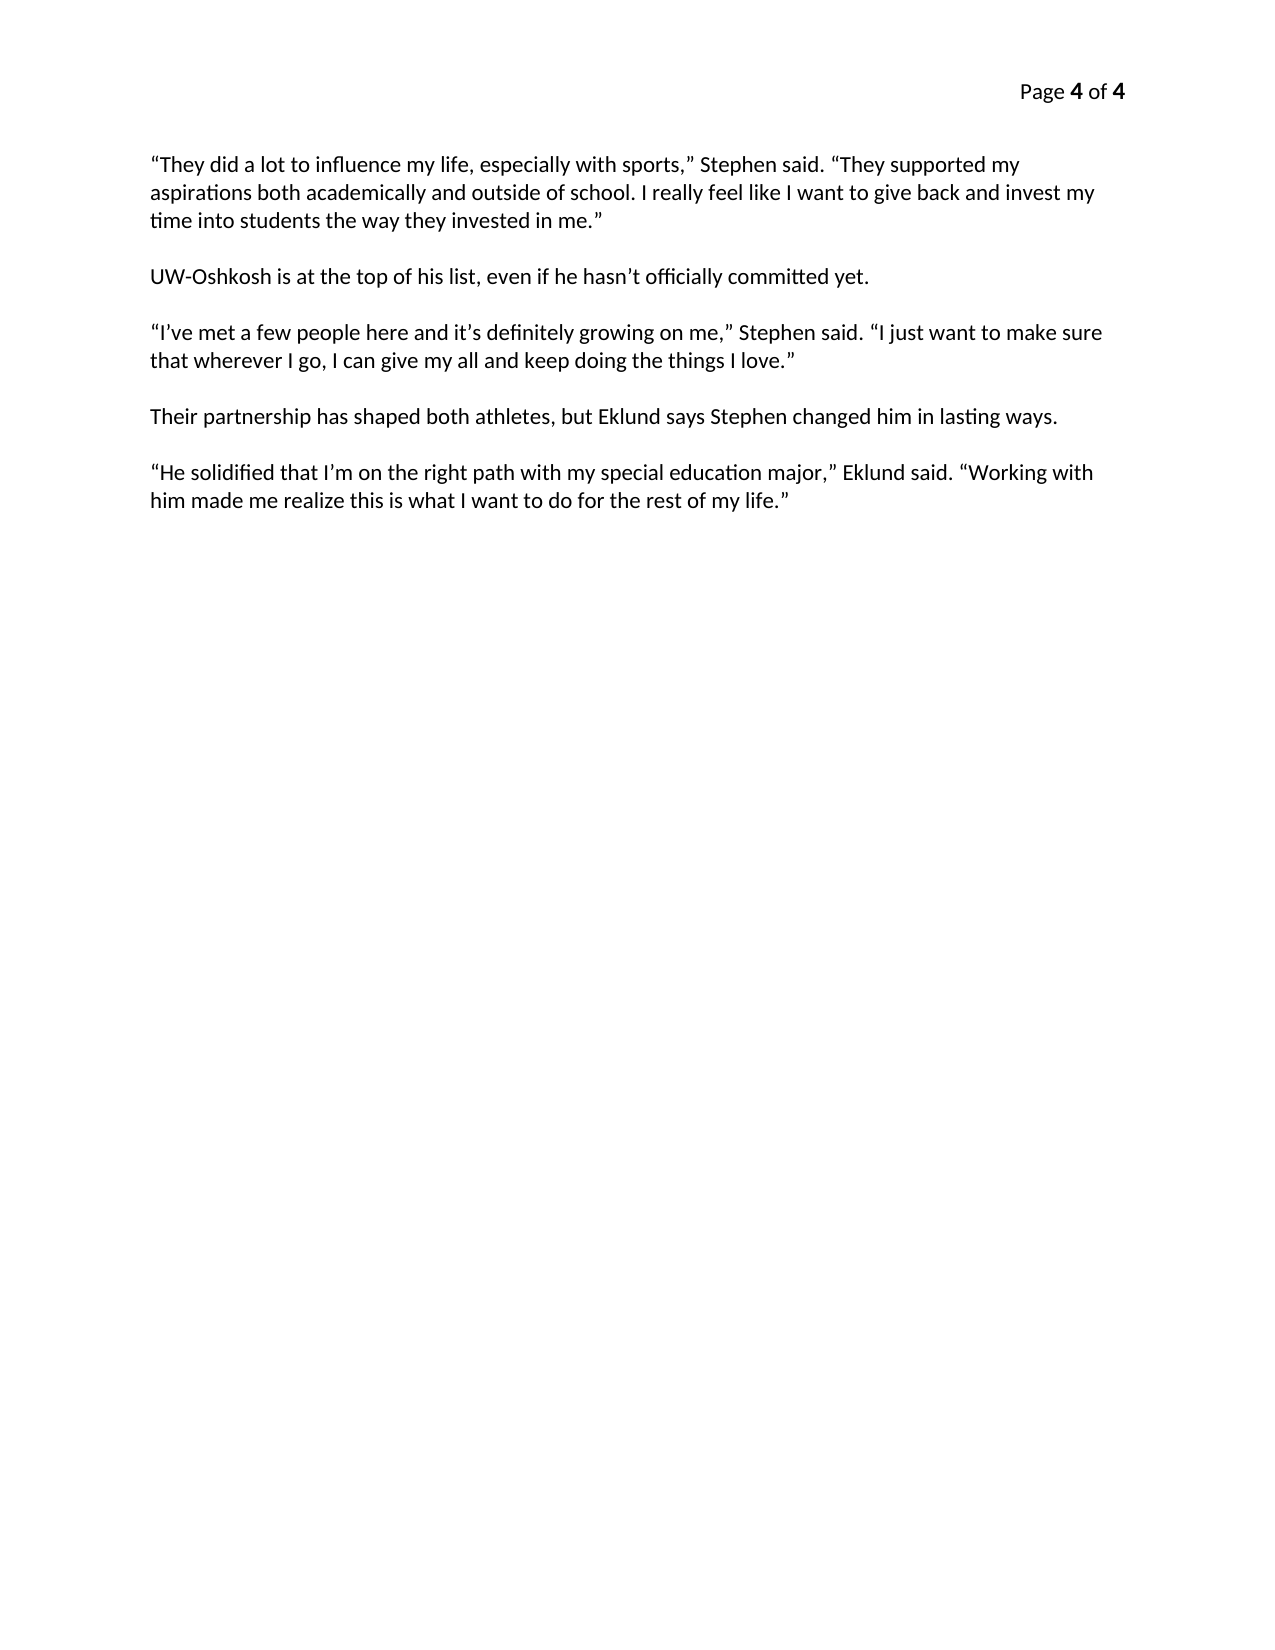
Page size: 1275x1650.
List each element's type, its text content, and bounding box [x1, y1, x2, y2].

text “I’ve met a few people here and it’s definitely growing on me,” Stephen said. “I just want to make sure that wherever I go, I can give my all and keep doing the things I love.” [150, 318, 1125, 374]
text Their partnership has shaped both athletes, but Eklund says Stephen changed him in lasting ways. [150, 402, 1125, 430]
text “They did a lot to influence my life, especially with sports,” Stephen said. “They supported my aspirations both academically and outside of school. I really feel like I want to give back and invest my time into students the way they invested in me.” [150, 150, 1125, 234]
text UW-Oshkosh is at the top of his list, even if he hasn’t officially committed yet. [150, 262, 1125, 290]
text “He solidified that I’m on the right path with my special education major,” Eklund said. “Working with him made me realize this is what I want to do for the rest of my life.” [150, 458, 1125, 514]
